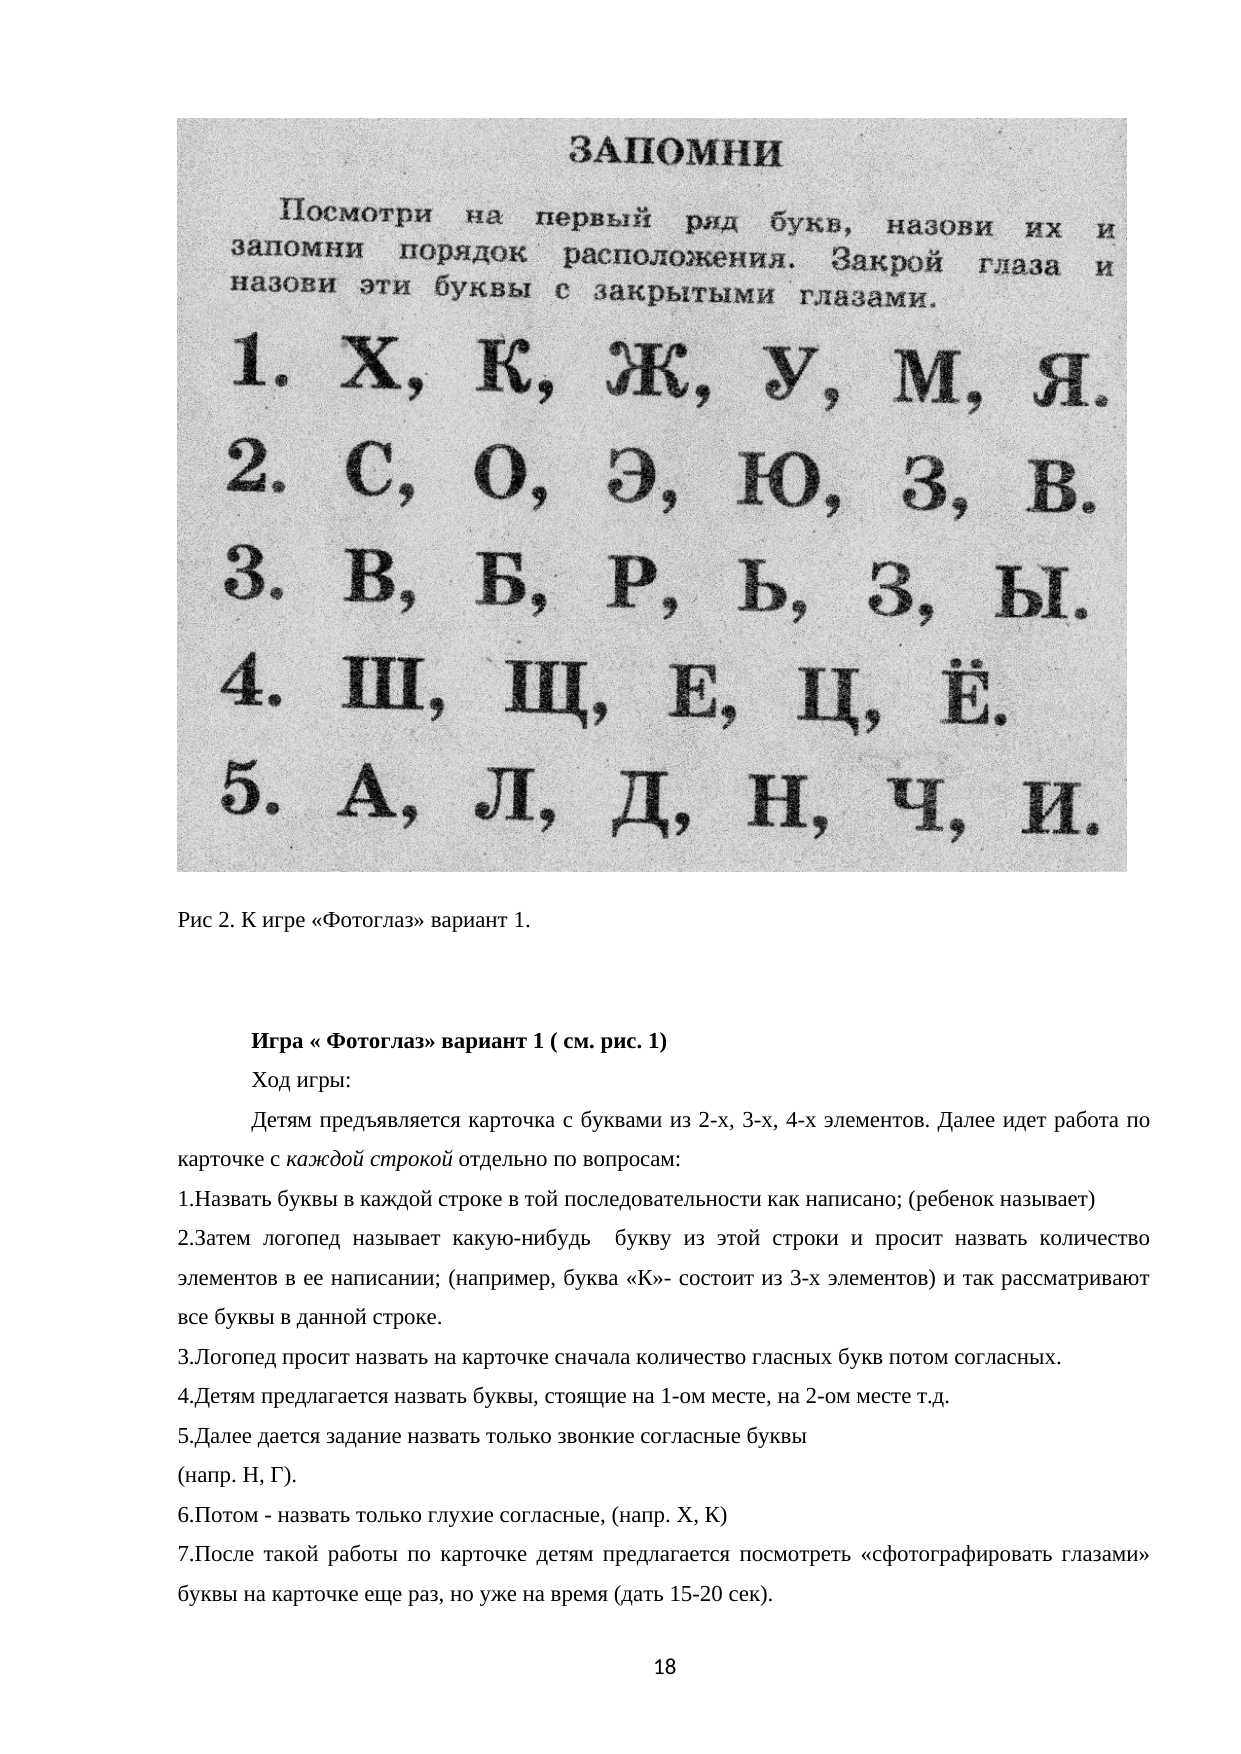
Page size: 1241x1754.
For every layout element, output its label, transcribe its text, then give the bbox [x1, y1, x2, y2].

text 7.После такой работы по карточке детям предлагается посмотреть «сфотографировать глазами» буквы на карточке еще раз, но уже на время (дать 15-20 сек). [177, 1540, 1152, 1606]
text Игра « Фотоглаз» вариант 1 ( см. рис. 1) [177, 1027, 1152, 1053]
text Детям предъявляется карточка с буквами из 2-х, 3-х, 4-х элементов. Далее идет работа по карточке с каждой строкой отдельно по вопросам: [177, 1106, 1152, 1172]
text Рис 2. К игре «Фотоглаз» вариант 1. [177, 906, 1152, 933]
text 5.Далее дается задание назвать только звонкие согласные буквы [177, 1422, 1152, 1448]
text 2.Затем логопед называет какую-нибудь букву из этой строки и просит назвать количество элементов в ее написании; (например, буква «К»- состоит из 3-х элементов) и так рассматривают все буквы в данной строке. [177, 1224, 1152, 1330]
text (напр. Н, Г). [177, 1461, 1152, 1488]
text 4.Детям предлагается назвать буквы, стоящие на 1-ом месте, на 2-ом месте т.д. [177, 1382, 1152, 1409]
text 3.Логопед просит назвать на карточке сначала количество гласных букв потом согласных. [177, 1343, 1152, 1369]
picture [177, 118, 1127, 872]
text 1.Назвать буквы в каждой строке в той последовательности как написано; (ребенок называет) [177, 1185, 1152, 1211]
text 6.Потом - назвать только глухие согласные, (напр. Х, К) [177, 1501, 1152, 1527]
text Ход игры: [177, 1066, 1152, 1093]
